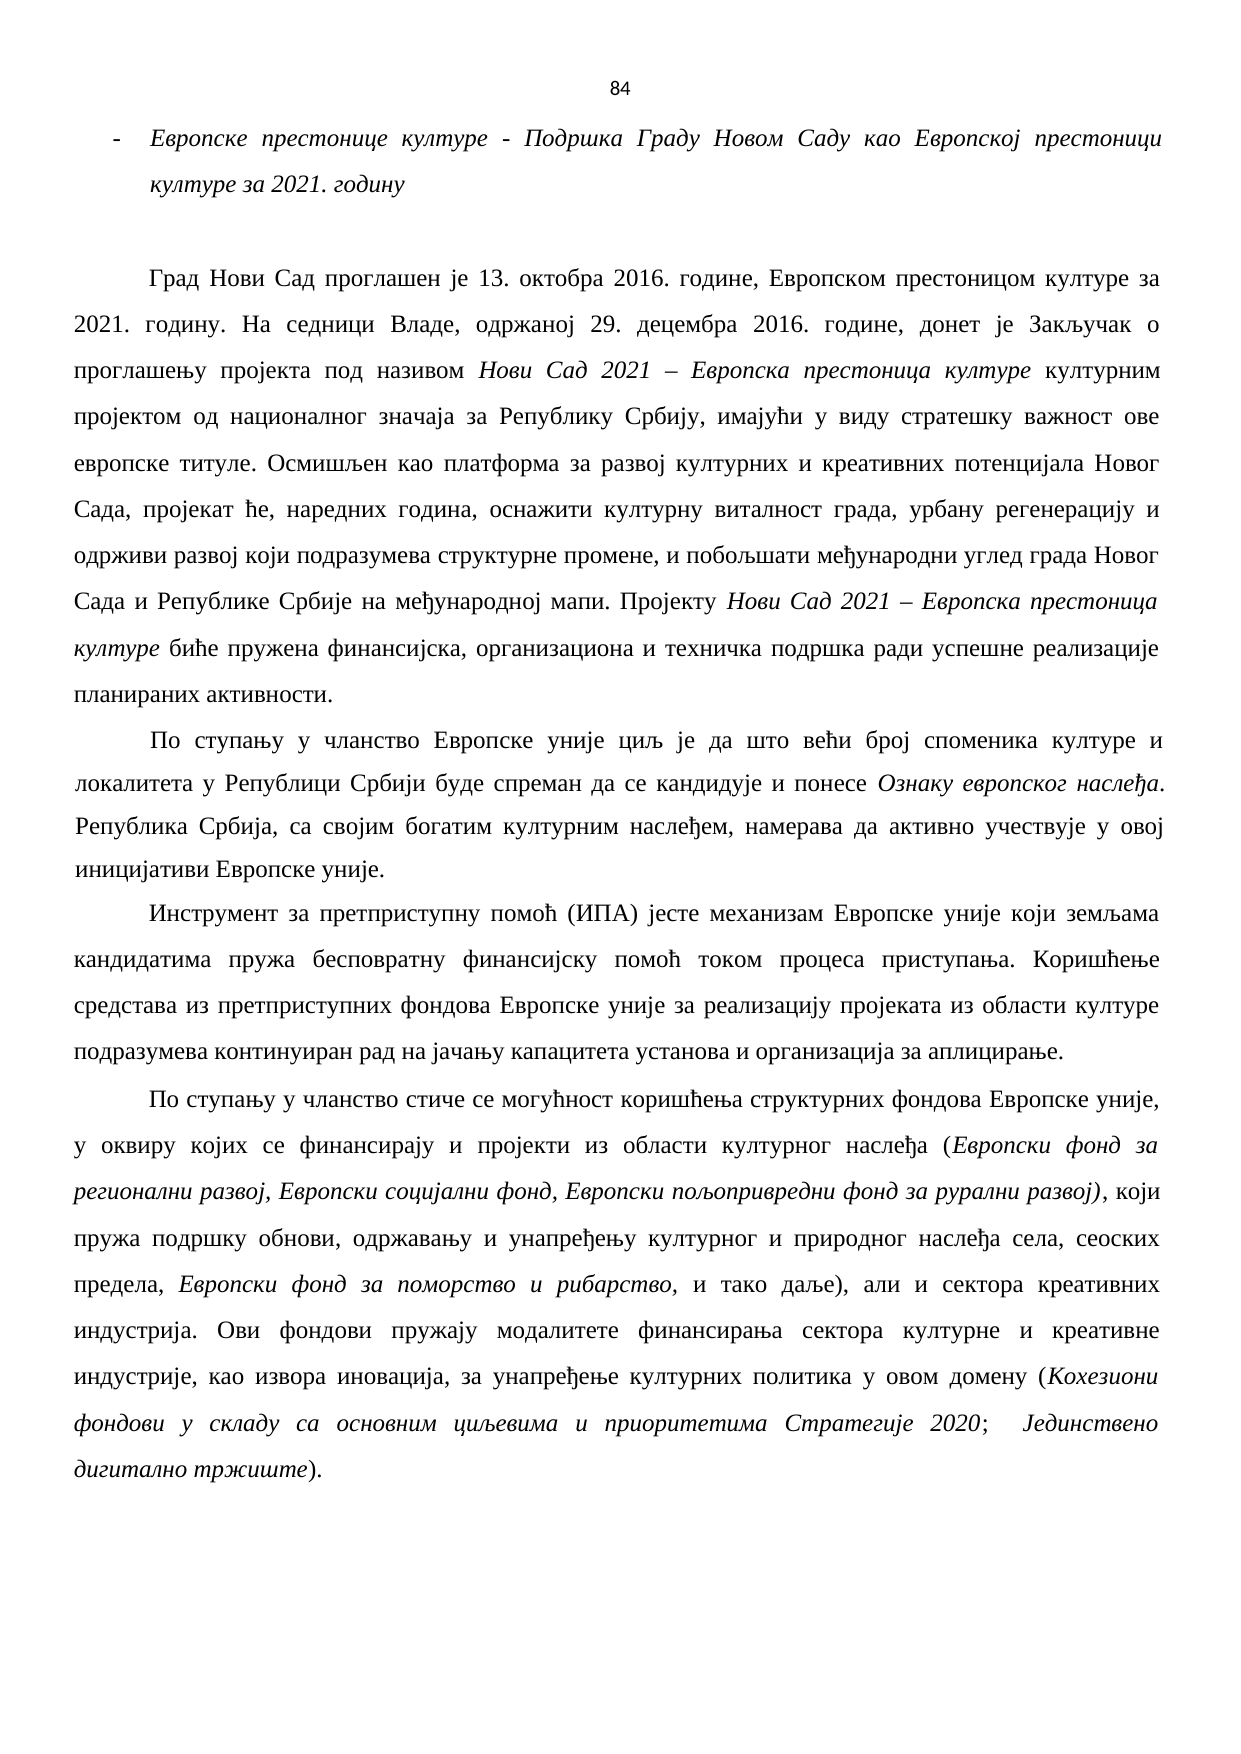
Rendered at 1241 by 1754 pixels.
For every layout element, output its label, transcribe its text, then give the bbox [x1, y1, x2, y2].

text По ступању у чланство стиче се могућност коришћења структурних фондова Европске уније, у оквиру којих се финансирају и пројекти из области културног наслеђа (Европски фонд за регионални развој, Европски социјални фонд, Европски пољопривредни фонд за рурални развој), који пружа подршку обнови, одржавању и унапређењу културног и природног наслеђа села, сеоских предела, Европски фонд за поморство и рибарство, и тако даље), али и сектора креативних индустрија. Ови фондови пружају модалитете финансирања сектора културне и креативне индустрије, као извора иновација, за унапређење културних политика у овом домену (Кохезиони фондови у складу са основним циљевима и приоритетима Стратегије 2020; Јединствено дигитално тржиште). [73, 1084, 1161, 1483]
list Европске престонице културе - Подршка Граду Новом Саду као Европској престоници културе за 2021. годину [112, 123, 1165, 198]
text По ступању у чланство Европске уније циљ је да што већи број споменика културе и локалитета у Републици Србији буде спреман да се кандидује и понесе Ознаку европског наслеђа. Република Србија, са својим богатим културним наслеђем, намерава да активно учествује у овој иницијативи Европске уније. [75, 725, 1165, 883]
text Град Нови Сад проглашен је 13. октобра 2016. године, Европском престоницом културе за 2021. годину. На седници Владе, одржаној 29. децембра 2016. године, донет је Закључак о проглашењу пројекта под називом Нови Сад 2021 – Европска престоница културе културним пројектом од националног значаја за Републику Србију, имајући у виду стратешку важност ове европске титуле. Осмишљен као платформа за развој културних и креативних потенцијала Новог Сада, пројекат ће, наредних година, оснажити културну виталност града, урбану регенерацију и одрживи развој који подразумева структурне промене, и побољшати међународни углед града Новог Сада и Републике Србије на међународној мапи. Пројекту Нови Сад 2021 – Европска престоница културе биће пружена финансијска, организациона и техничка подршка ради успешне реализације планираних активности. [73, 263, 1161, 708]
text Инструмент за претприступну помоћ (ИПА) јесте механизам Европске уније који земљама кандидатима пружа бесповратну финансијску помоћ током процеса приступања. Коришћење средстава из претприступних фондова Европске уније за реализацију пројеката из области културе подразумева континуиран рад на јачању капацитета установа и организација за аплицирање. [73, 898, 1161, 1065]
